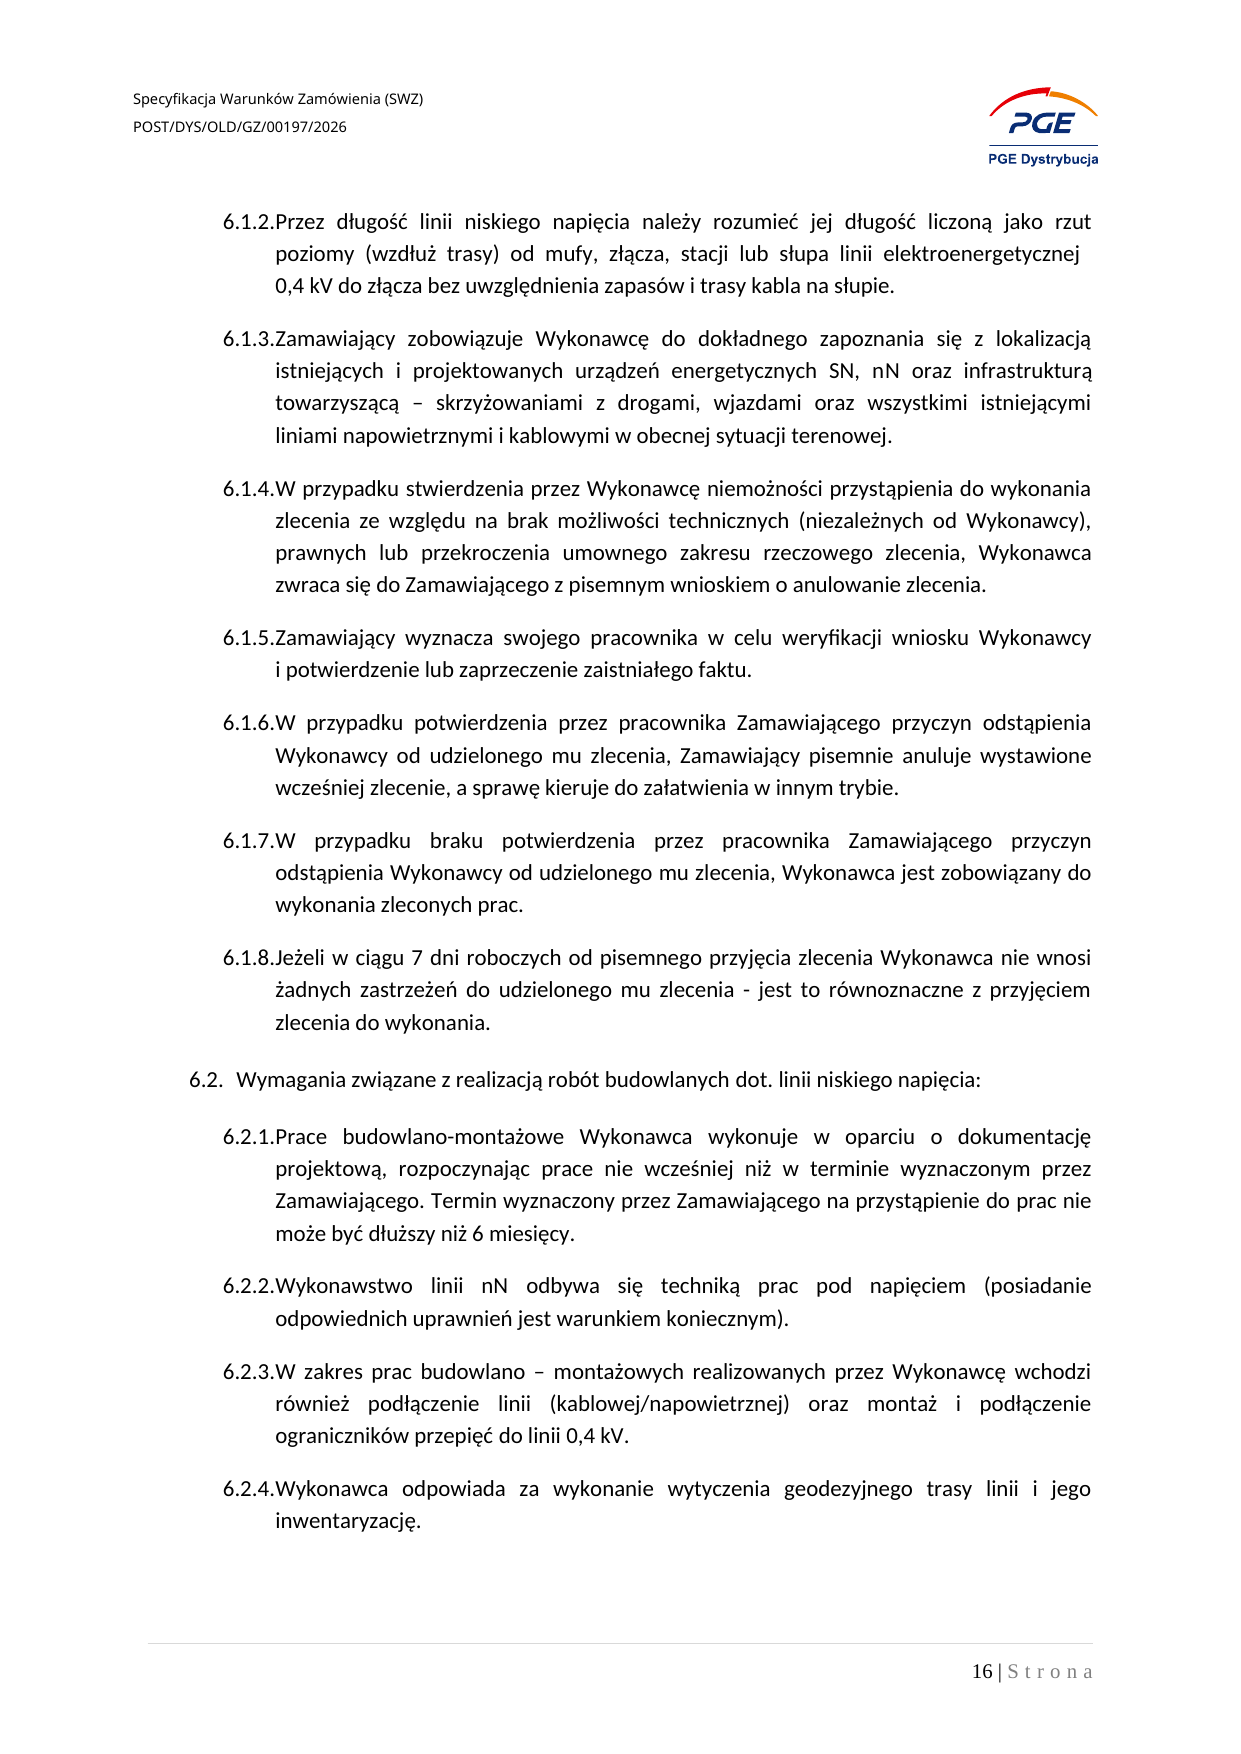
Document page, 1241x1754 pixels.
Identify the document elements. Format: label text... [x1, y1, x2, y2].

subtitle Wykonawstwo linii nN odbywa się techniką prac pod napięciem (posiadanie odpowiednich uprawnień jest warunkiem koniecznym). [223, 1272, 1093, 1332]
subtitle Wymagania związane z realizacją robót budowlanych dot. linii niskiego napięcia: [189, 1065, 1093, 1093]
subtitle Zamawiający wyznacza swojego pracownika w celu weryfikacji wniosku Wykonawcy i potwierdzenie lub zaprzeczenie zaistniałego faktu. [223, 623, 1093, 683]
subtitle Przez długość linii niskiego napięcia należy rozumieć jej długość liczoną jako rzut poziomy (wzdłuż trasy) od mufy, złącza, stacji lub słupa linii elektroenergetycznej 0,4 kV do złącza bez uwzględnienia zapasów i trasy kabla na słupie. [223, 207, 1093, 299]
subtitle W przypadku braku potwierdzenia przez pracownika Zamawiającego przyczyn odstąpienia Wykonawcy od udzielonego mu zlecenia, Wykonawca jest zobowiązany do wykonania zleconych prac. [223, 826, 1093, 918]
subtitle Wykonawca odpowiada za wykonanie wytyczenia geodezyjnego trasy linii i jego inwentaryzację. [223, 1474, 1093, 1534]
subtitle W przypadku potwierdzenia przez pracownika Zamawiającego przyczyn odstąpienia Wykonawcy od udzielonego mu zlecenia, Zamawiający pisemnie anuluje wystawione wcześniej zlecenie, a sprawę kieruje do załatwienia w innym trybie. [223, 708, 1093, 801]
subtitle W zakres prac budowlano – montażowych realizowanych przez Wykonawcę wchodzi również podłączenie linii (kablowej/napowietrznej) oraz montaż i podłączenie ograniczników przepięć do linii 0,4 kV. [223, 1357, 1093, 1449]
subtitle Zamawiający zobowiązuje Wykonawcę do dokładnego zapoznania się z lokalizacją istniejących i projektowanych urządzeń energetycznych SN, nN oraz infrastrukturą towarzyszącą – skrzyżowaniami z drogami, wjazdami oraz wszystkimi istniejącymi liniami napowietrznymi i kablowymi w obecnej sytuacji terenowej. [223, 324, 1093, 449]
subtitle W przypadku stwierdzenia przez Wykonawcę niemożności przystąpienia do wykonania zlecenia ze względu na brak możliwości technicznych (niezależnych od Wykonawcy), prawnych lub przekroczenia umownego zakresu rzeczowego zlecenia, Wykonawca zwraca się do Zamawiającego z pisemnym wnioskiem o anulowanie zlecenia. [223, 474, 1093, 598]
subtitle Jeżeli w ciągu 7 dni roboczych od pisemnego przyjęcia zlecenia Wykonawca nie wnosi żadnych zastrzeżeń do udzielonego mu zlecenia - jest to równoznaczne z przyjęciem zlecenia do wykonania. [223, 943, 1093, 1036]
subtitle Prace budowlano-montażowe Wykonawca wykonuje w oparciu o dokumentację projektową, rozpoczynając prace nie wcześniej niż w terminie wyznaczonym przez Zamawiającego. Termin wyznaczony przez Zamawiającego na przystąpienie do prac nie może być dłuższy niż 6 miesięcy. [223, 1122, 1093, 1247]
